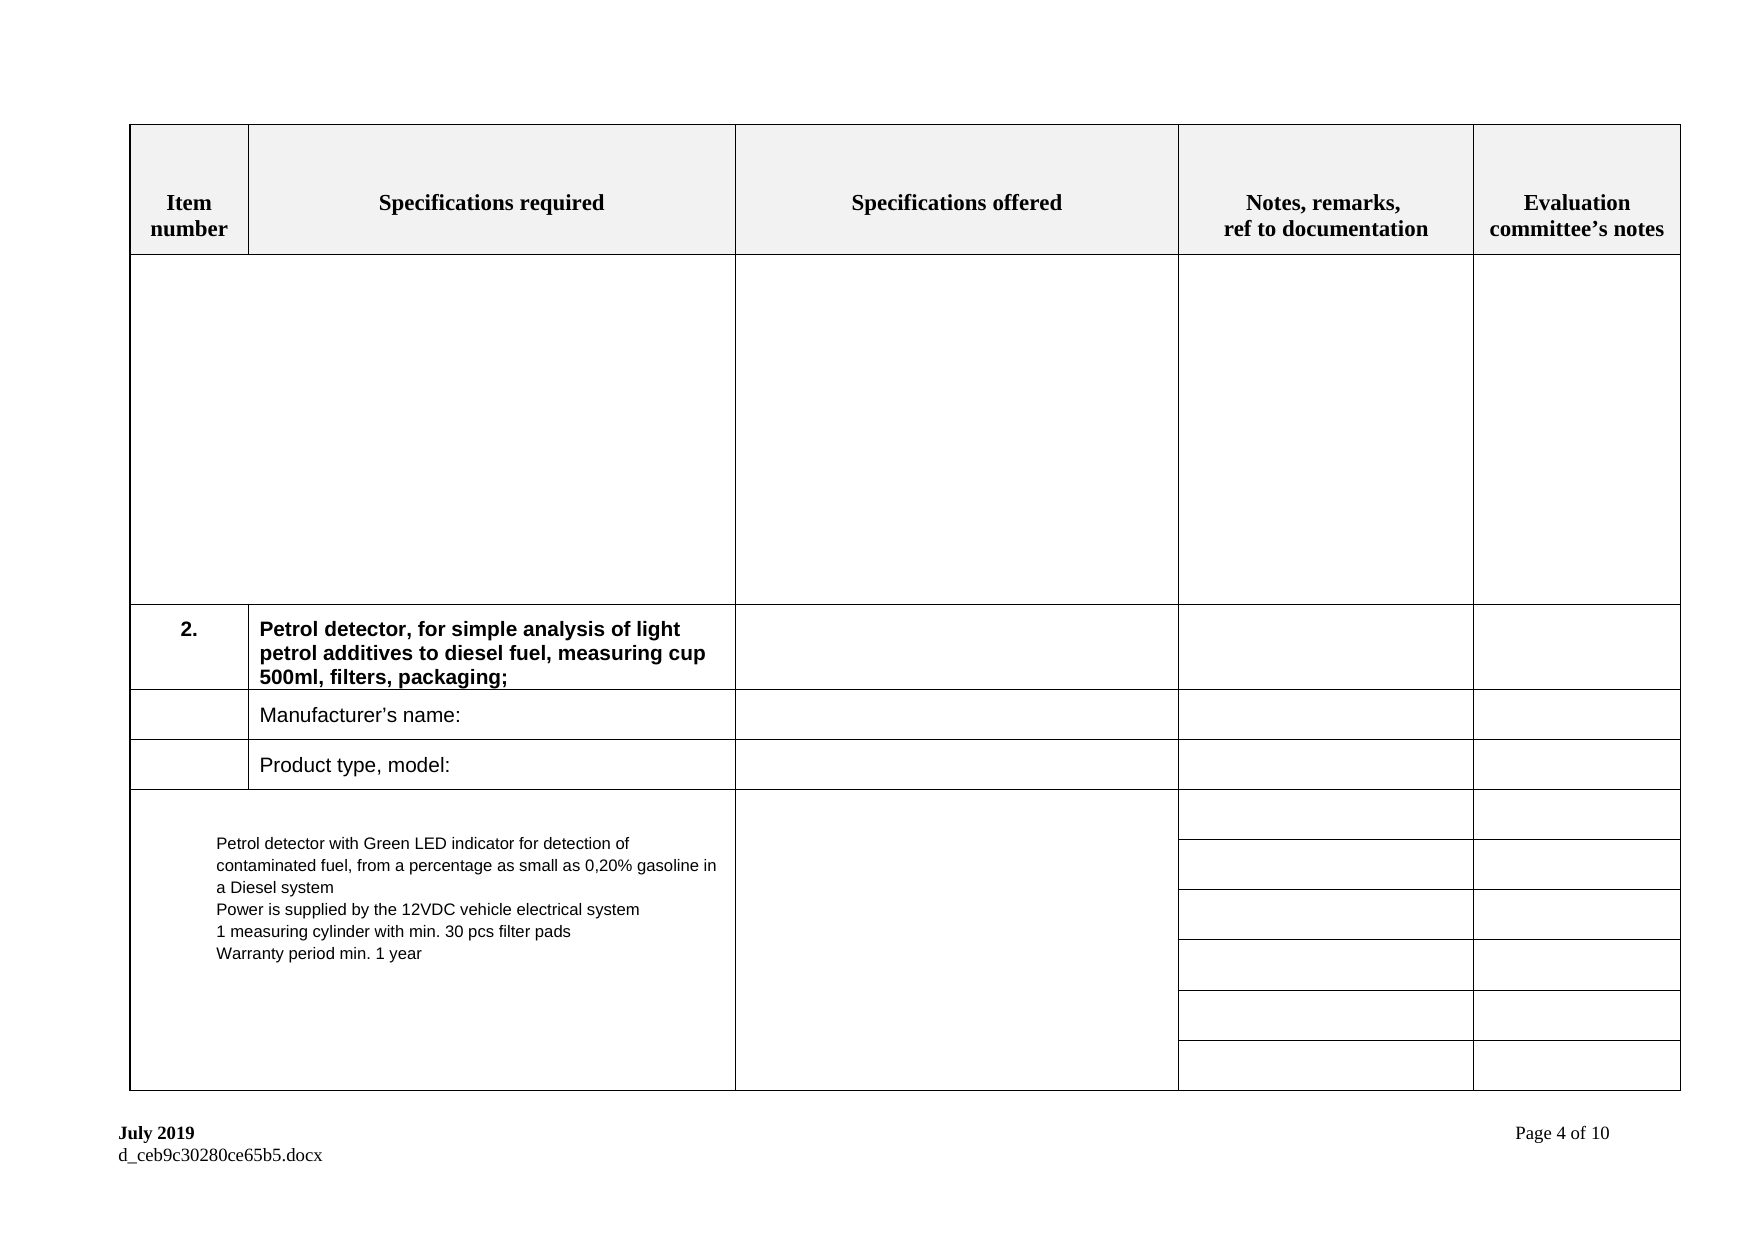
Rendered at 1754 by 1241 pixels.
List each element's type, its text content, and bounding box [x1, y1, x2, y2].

table_cell [736, 790, 1178, 1090]
table_header Notes, remarks, ref to documentation [1179, 125, 1473, 254]
table_cell [1179, 1041, 1473, 1090]
table_cell 2. [131, 605, 248, 689]
table_cell [1179, 840, 1473, 889]
table_cell [736, 690, 1178, 739]
table_cell [1179, 940, 1473, 989]
table_cell [1474, 991, 1680, 1039]
table_cell Petrol detector with Green LED indicator for detection of contaminated fuel, from a percentage as small as 0,20% gasoline in a Diesel system Power is supplied by the 12VDC vehicle electrical system 1 measuring cylinder with min. 30 pcs filter pads Warranty period min. 1 year [131, 790, 735, 1090]
table_cell [1179, 991, 1473, 1039]
table_header Item number [131, 125, 248, 254]
table_cell [1179, 255, 1473, 603]
table_cell [1179, 890, 1473, 939]
table_cell [736, 605, 1178, 689]
table_header Evaluation committee’s notes [1474, 125, 1680, 254]
table_cell [1179, 605, 1473, 689]
table_cell [1474, 840, 1680, 889]
table_cell [131, 690, 248, 739]
table_cell [1474, 790, 1680, 839]
table_cell [1179, 690, 1473, 739]
table_cell [1474, 1041, 1680, 1090]
table_cell [1474, 740, 1680, 789]
table_header Specifications offered [736, 125, 1178, 254]
table_cell [736, 740, 1178, 789]
table_cell Petrol detector, for simple analysis of light petrol additives to diesel fuel, measuring cup 500ml, filters, packaging; [249, 605, 735, 689]
table_cell [1474, 940, 1680, 989]
table_cell [1474, 255, 1680, 603]
table_header Specifications required [249, 125, 735, 254]
table_cell Product type, model: [249, 740, 735, 789]
table_cell [1179, 740, 1473, 789]
table_cell [736, 255, 1178, 603]
table_cell [1179, 790, 1473, 839]
table_cell [1474, 690, 1680, 739]
table_cell Manufacturer’s name: [249, 690, 735, 739]
table_cell [1474, 890, 1680, 939]
table_cell [131, 740, 248, 789]
table_cell [1474, 605, 1680, 689]
